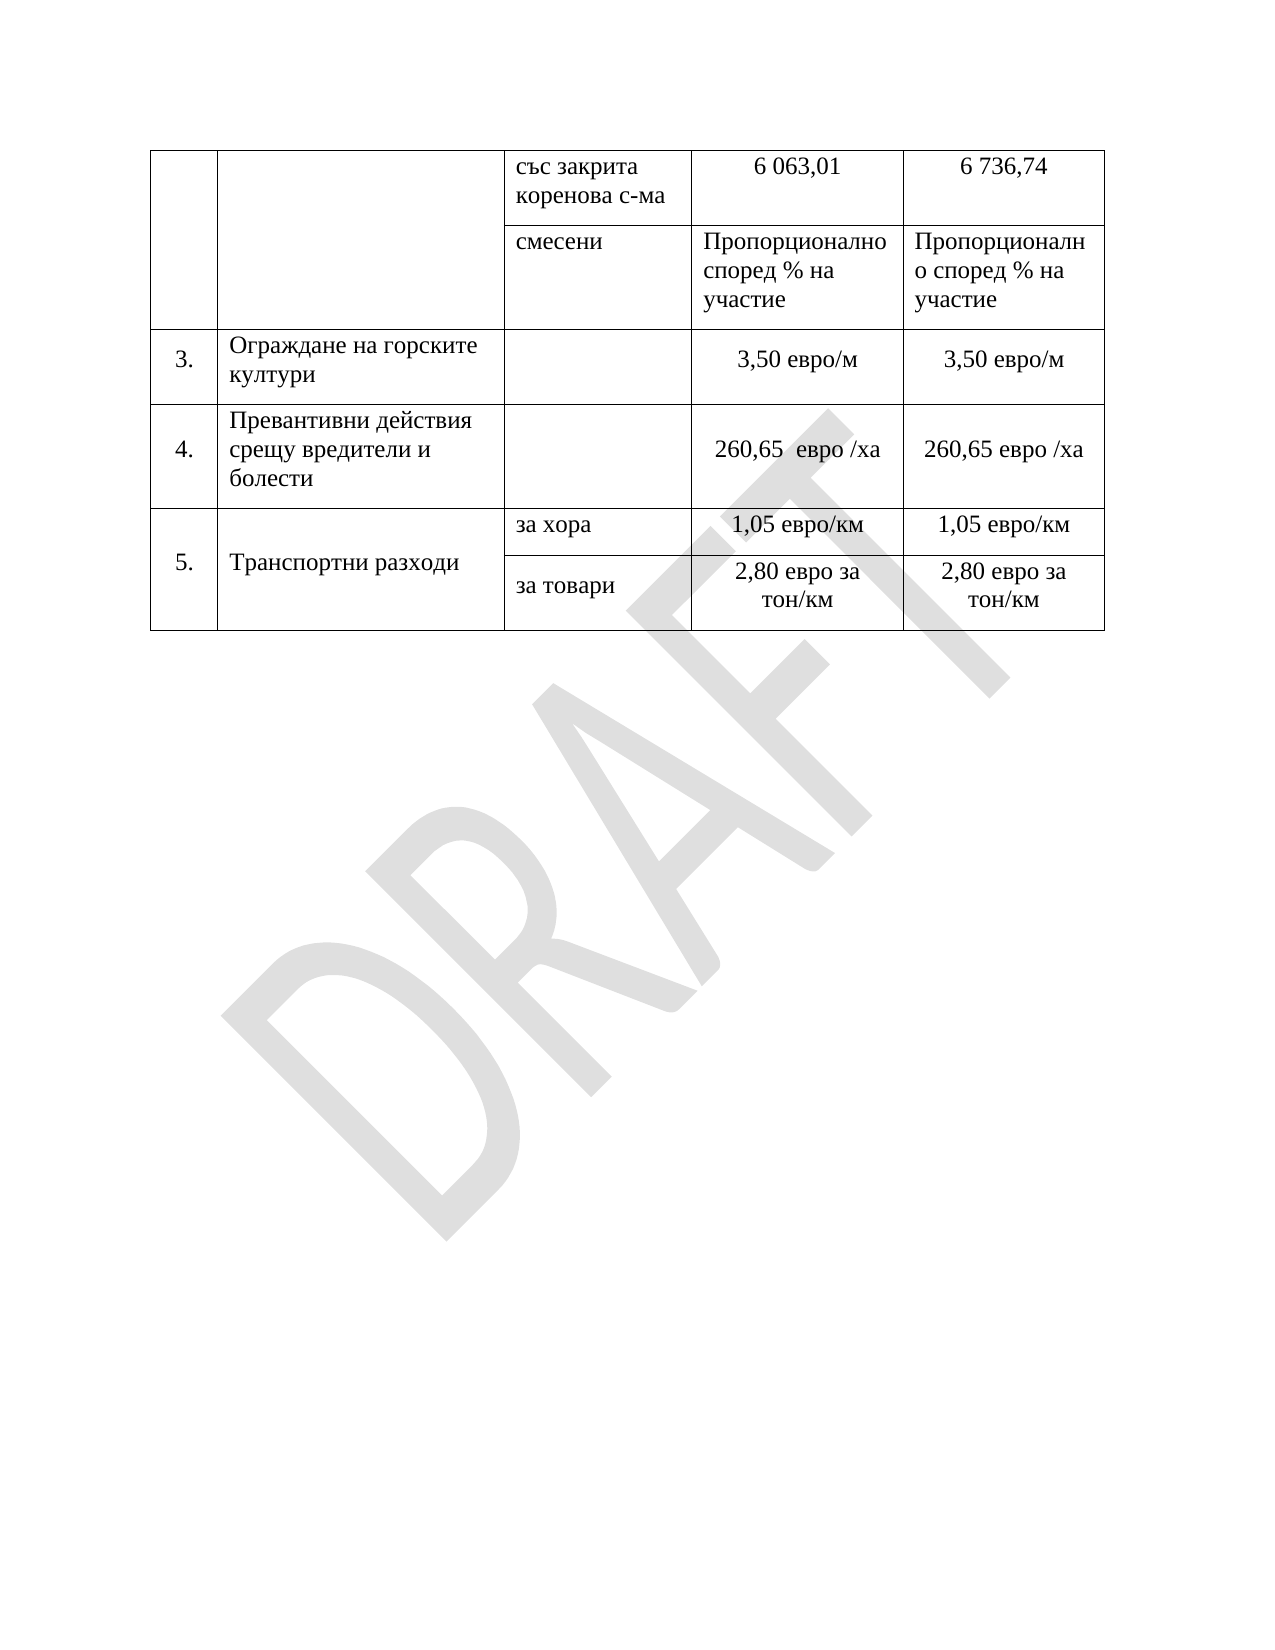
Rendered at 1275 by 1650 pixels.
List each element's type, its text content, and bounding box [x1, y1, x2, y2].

table_cell 3,50 евро/м [904, 330, 1104, 404]
table_cell Пропорционално според % на участие [904, 226, 1104, 329]
table_cell Пропорционално според % на участие [692, 226, 903, 329]
table_cell 1,05 евро/км [904, 509, 1104, 555]
table_cell за товари [505, 556, 691, 630]
table_cell 260,65 евро /ха [904, 405, 1104, 508]
table_cell Транспортни разходи [218, 509, 504, 630]
table_cell 1,05 евро/км [692, 509, 903, 555]
table_cell [505, 405, 691, 508]
table_cell 3. [151, 330, 217, 404]
table_cell със закрита коренова с-ма [505, 151, 691, 225]
table_cell 5. [151, 509, 217, 630]
table_cell Превантивни действия срещу вредители и болести [218, 405, 504, 508]
table_cell 260,65 евро /ха [692, 405, 903, 508]
table_cell 2,80 евро за тон/км [692, 556, 903, 630]
table_cell 6 063,01 [692, 151, 903, 225]
table_cell 6 736,74 [904, 151, 1104, 225]
table_cell 3,50 евро/м [692, 330, 903, 404]
table_cell 2,80 евро за тон/км [904, 556, 1104, 630]
table_cell 4. [151, 405, 217, 508]
table_cell смесени [505, 226, 691, 329]
table_cell [505, 330, 691, 404]
table_cell Ограждане на горските култури [218, 330, 504, 404]
table_cell за хора [505, 509, 691, 555]
